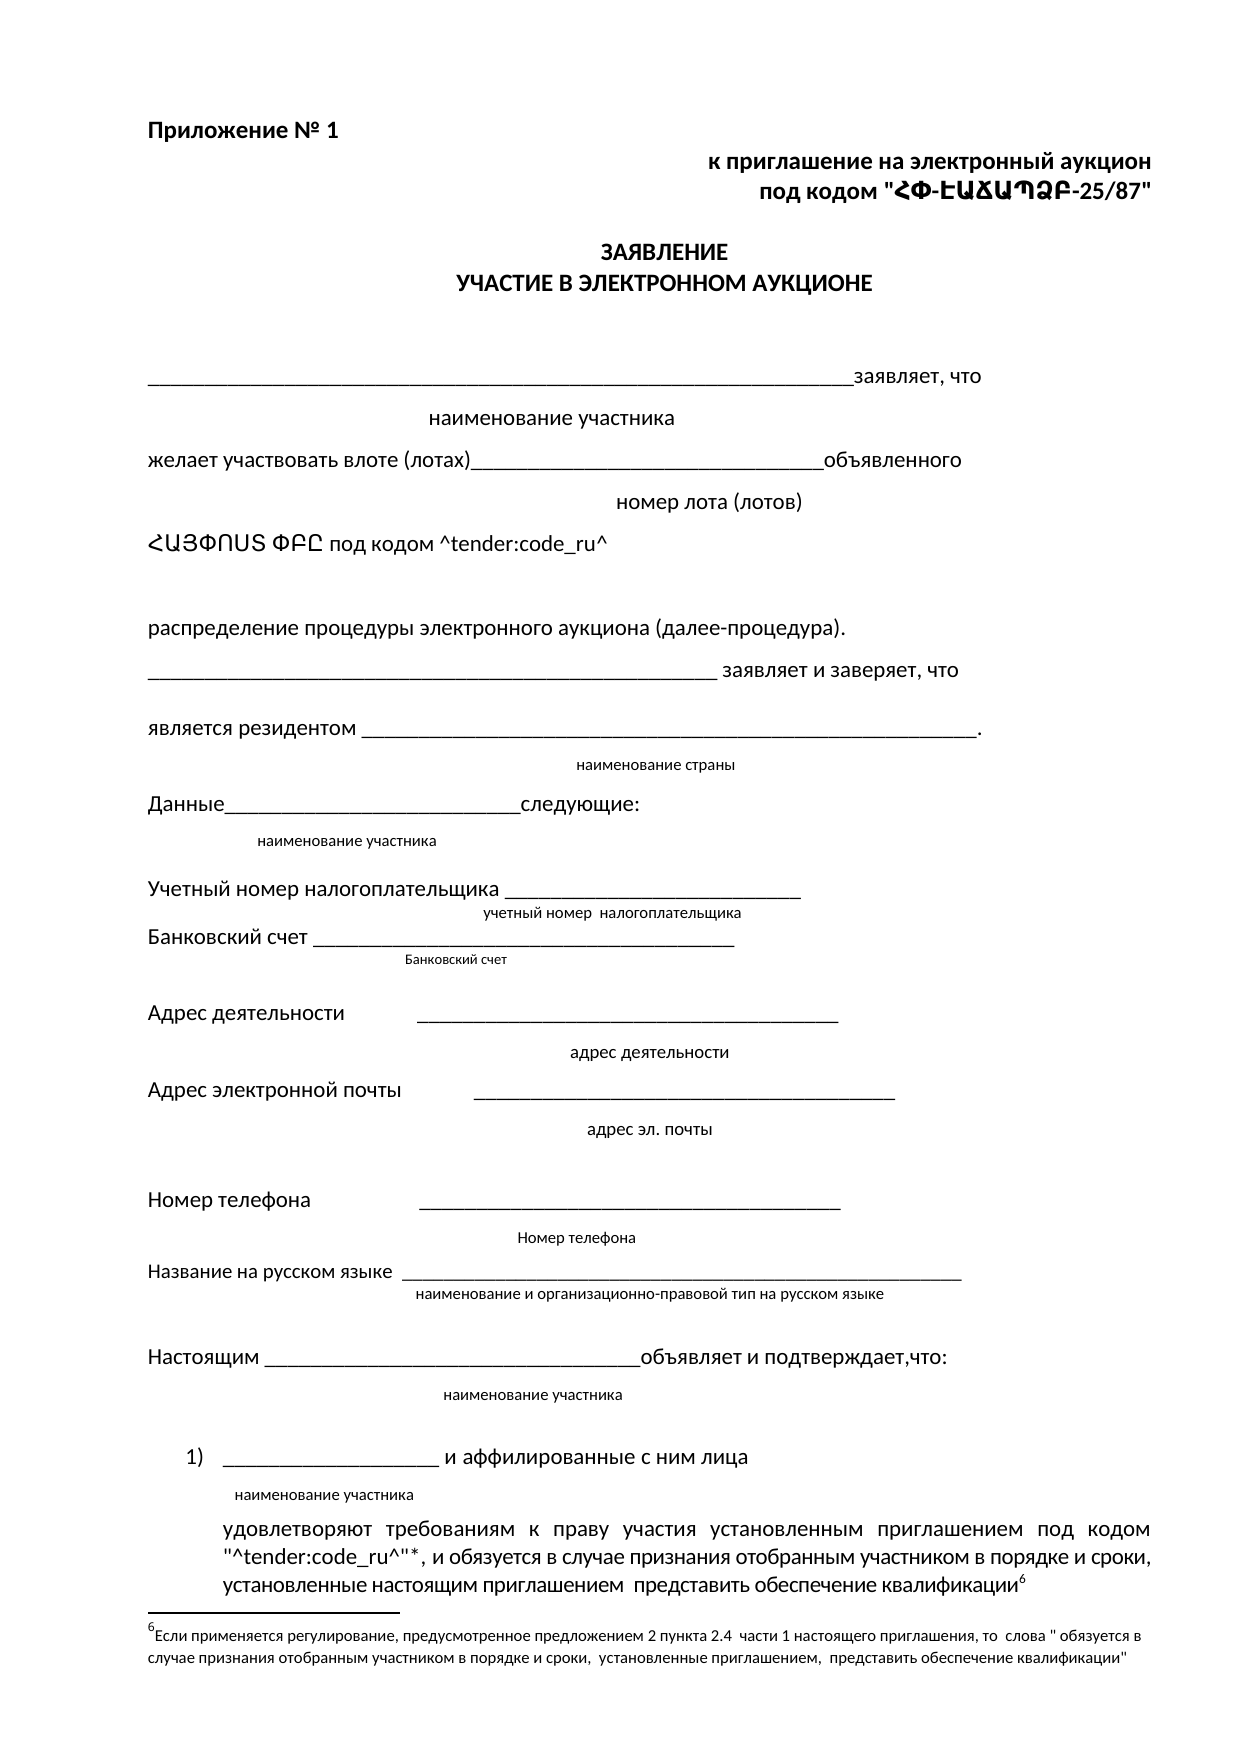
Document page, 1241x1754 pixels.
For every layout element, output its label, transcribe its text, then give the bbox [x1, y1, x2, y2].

text желает участвовать влоте (лотах)_______________________________объявленного [148, 445, 1152, 473]
text наименование участника [428, 403, 1152, 431]
text УЧАСТИЕ В ЭЛЕКТРОННОМ АУКЦИОНЕ [177, 267, 1152, 298]
text Название на русском языке ______________________________________________________ [148, 1258, 1152, 1283]
text номер лота (лотов) [606, 487, 1152, 515]
text наименование участника [443, 1384, 1152, 1404]
text ______________________________________________________________заявляет, что [148, 361, 1152, 389]
text __________________________________________________ заявляет и заверяет, что [148, 655, 1152, 683]
text адрес деятельности [148, 1040, 1152, 1063]
text является резидентом ______________________________________________________. [148, 713, 1152, 741]
text распределение процедуры электронного аукциона (далее-процедура). [148, 613, 1152, 641]
text Номер телефона _____________________________________ [148, 1186, 1152, 1213]
list удовлетворяют требованиям к праву участия установленным приглашением под кодом "^tender:code_ru^"*, и обязуется в случае признания отобранным участником в порядке и сроки, установленные настоящим приглашением представить обеспечение квалификации [223, 1514, 1152, 1598]
text Банковский счет _____________________________________ [148, 922, 1152, 950]
list ___________________ и аффилированные с ним лица [185, 1442, 1152, 1470]
text Настоящим _________________________________объявляет и подтверждает,что: [148, 1342, 1152, 1370]
text наименование и организационно-правовой тип на русском языке [148, 1283, 1152, 1304]
text адрес эл. почты [148, 1117, 1152, 1140]
text к приглашение на электронный аукцион [177, 145, 1152, 176]
text наименование участника [148, 831, 1152, 851]
text Банковский счет [148, 950, 1152, 968]
text наименование участника [148, 1484, 1152, 1504]
text ЗАЯВЛЕНИЕ [177, 237, 1152, 267]
text Данные__________________________следующие: [148, 789, 1152, 817]
text 2.4 На этапе аукциона участник представляет сниженные ценовые предложения в порядке, установленном пунктом 2.2 части 2 настоящего приглашения, без необходимости загрузки новых документов в систему. Приложение № 1 [148, 86, 1152, 145]
text Учетный номер налогоплательщика __________________________ [148, 874, 1152, 902]
text Адрес электронной почты _____________________________________ [148, 1075, 1152, 1103]
text учетный номер налогоплательщика [148, 902, 1152, 922]
text наименование страны [576, 754, 1152, 775]
text ՀԱՅՓՈՍՏ ՓԲԸ под кодом ^tender:code_ru^ [148, 529, 1152, 557]
text под кодом "ՀՓ-ԷԱՃԱՊՁԲ-25/87" [177, 176, 1152, 206]
text Номер телефона [517, 1227, 1152, 1248]
text Адрес деятельности _____________________________________ [148, 998, 1152, 1026]
